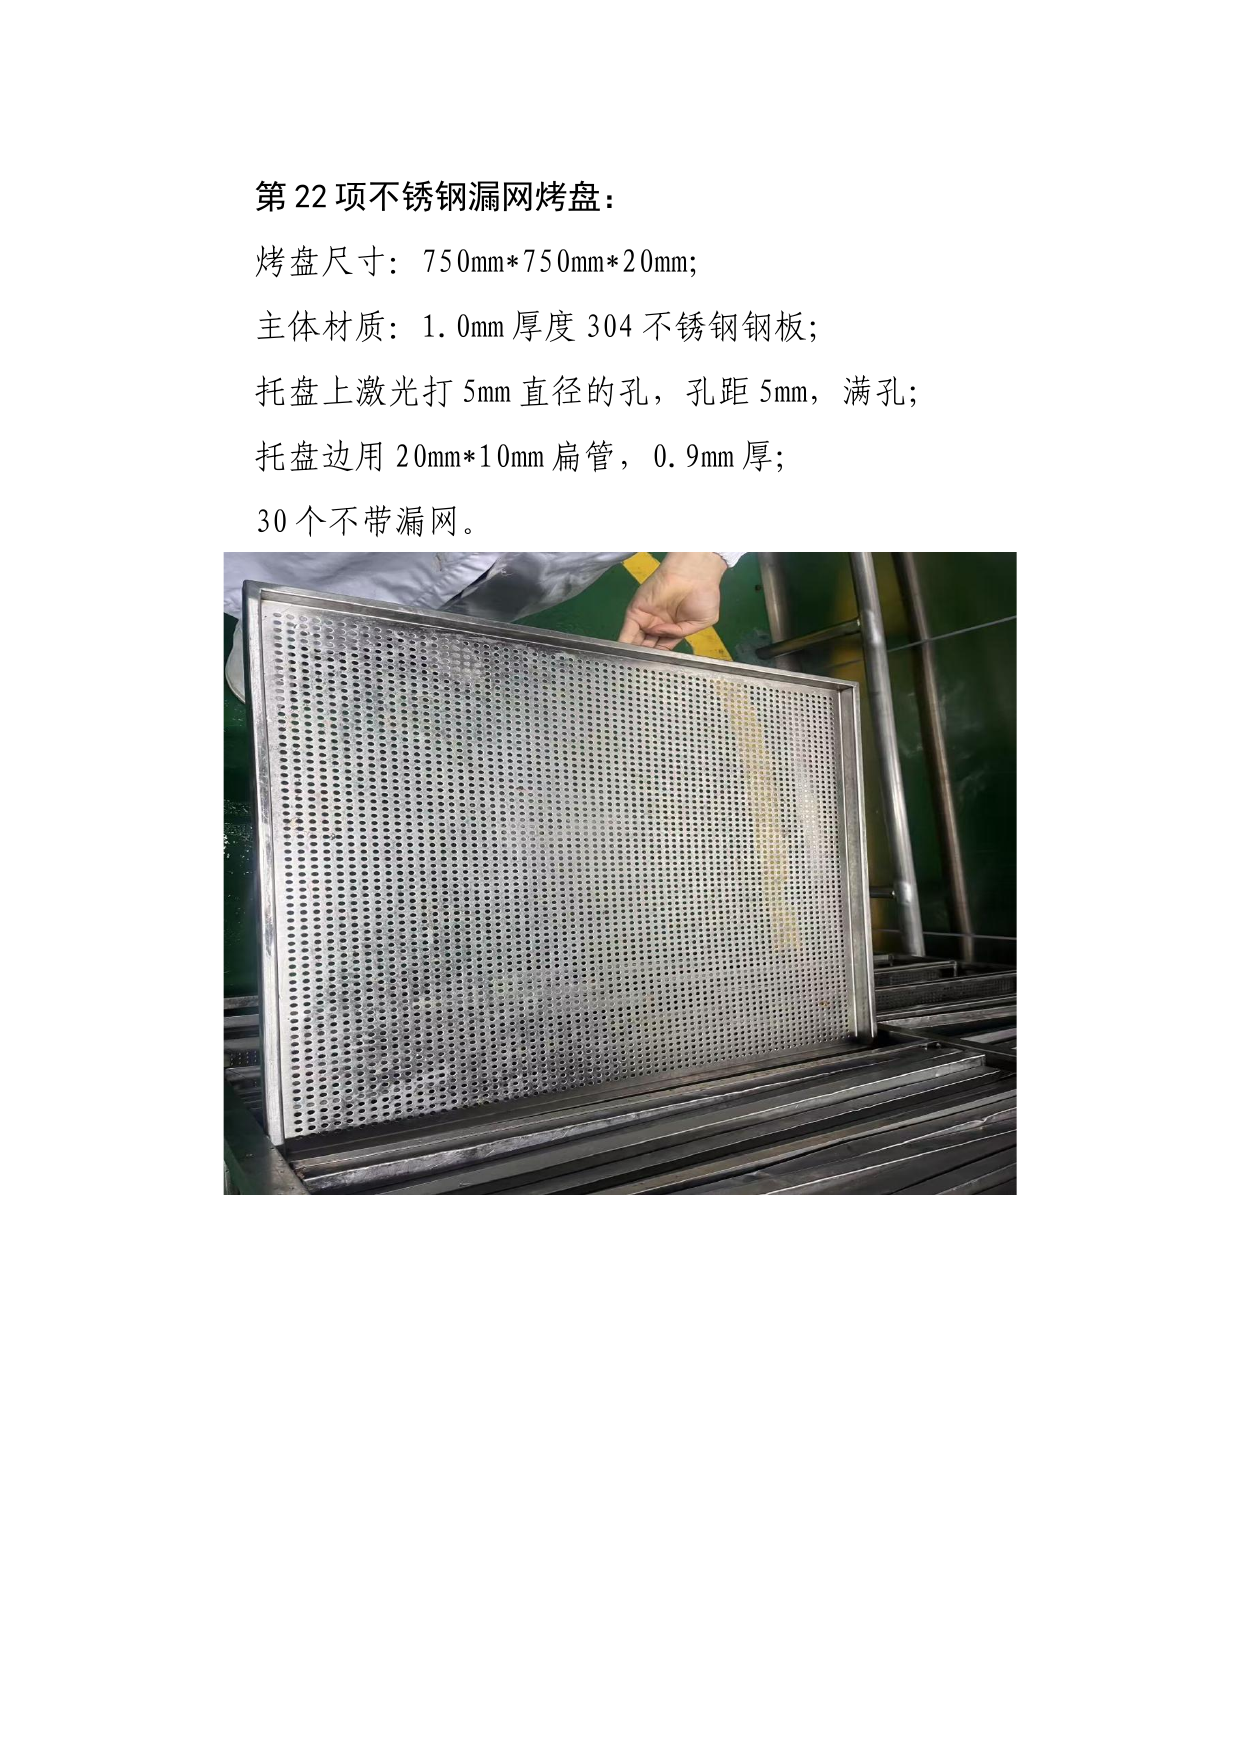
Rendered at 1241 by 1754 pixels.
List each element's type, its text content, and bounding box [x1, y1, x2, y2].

text 烤盘尺寸：750mm*750mm*20mm； [187, 227, 1053, 292]
text 主体材质：1.0mm厚度304不锈钢钢板； [187, 292, 1053, 357]
picture [223, 552, 1017, 1195]
text 托盘边用20mm*10mm扁管，0.9mm厚； [187, 422, 1053, 487]
text 第22项不锈钢漏网烤盘： [187, 162, 1053, 227]
text 托盘上激光打5mm直径的孔，孔距5mm，满孔； [187, 357, 1053, 422]
text 30个不带漏网。 [187, 487, 1053, 552]
